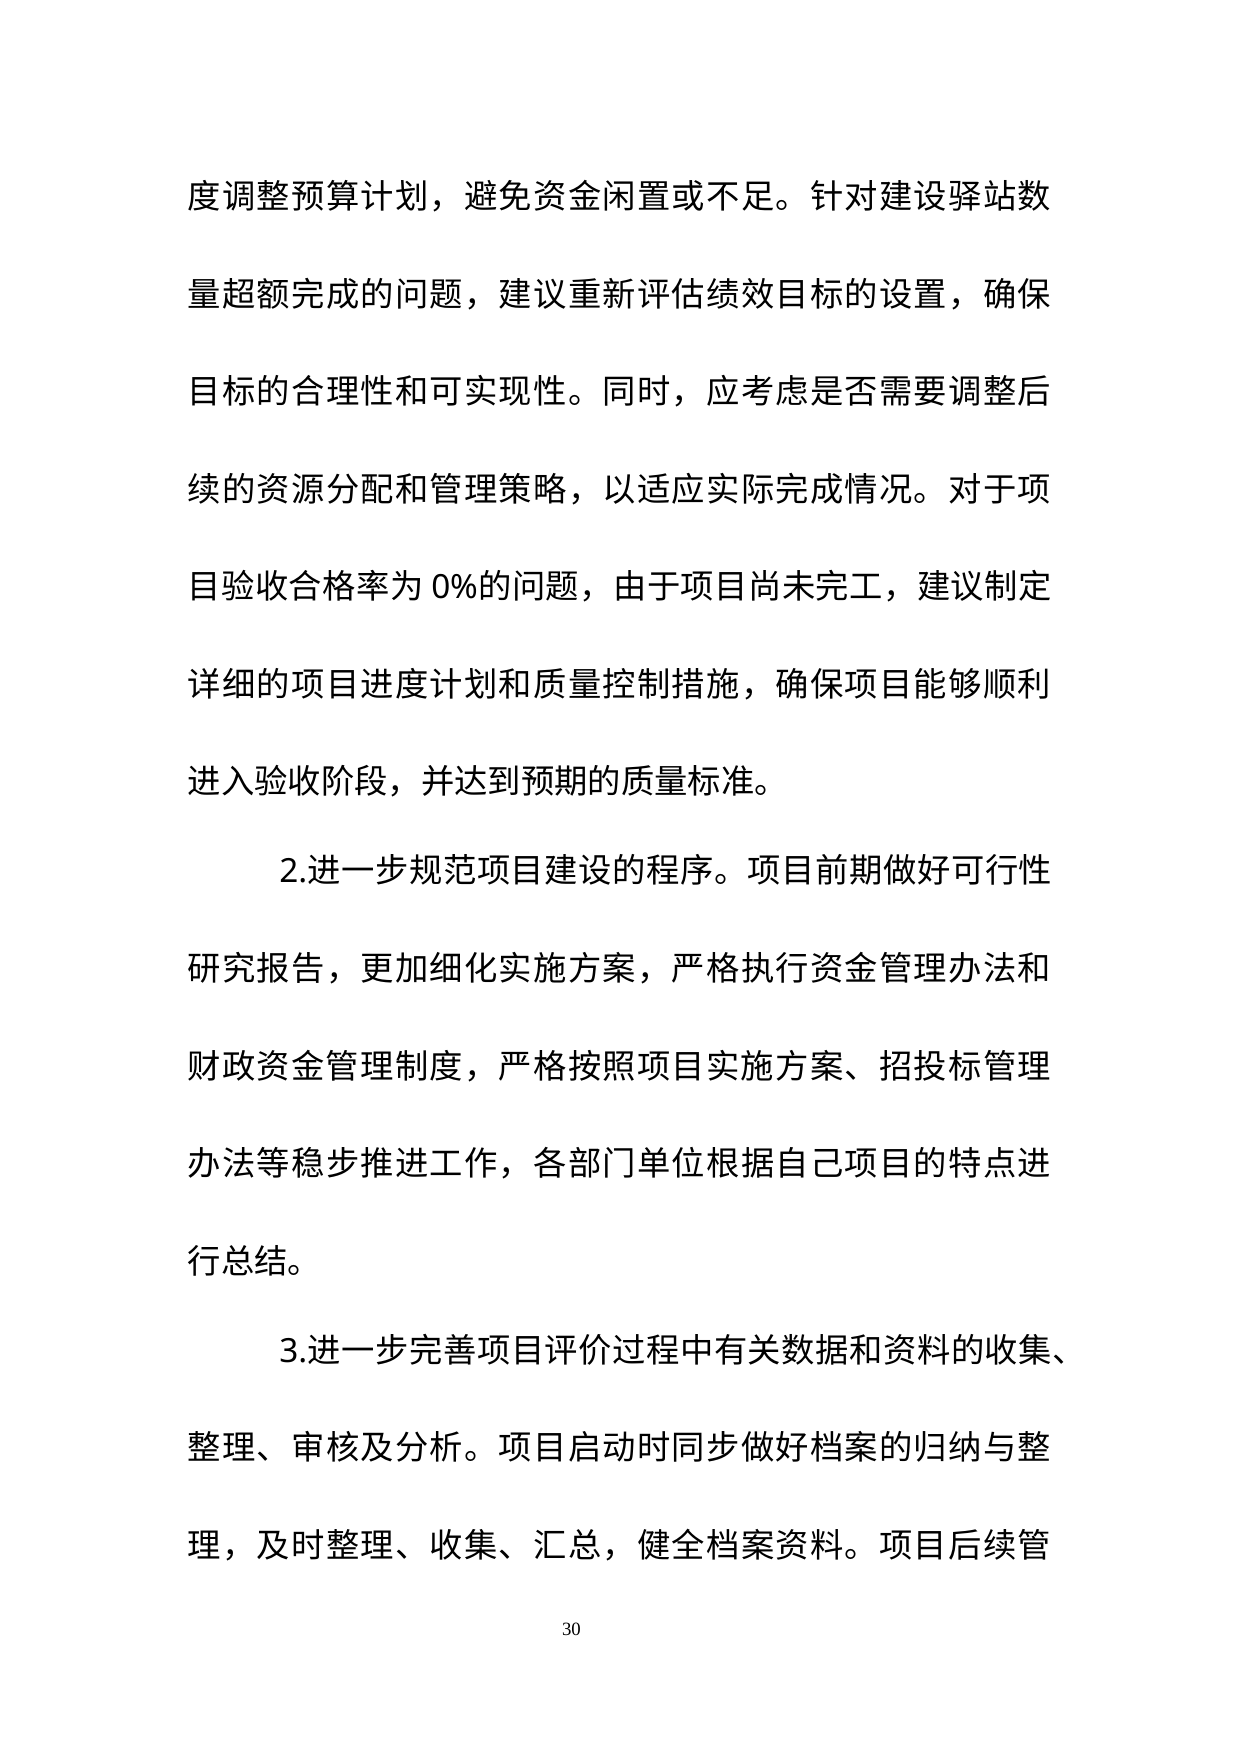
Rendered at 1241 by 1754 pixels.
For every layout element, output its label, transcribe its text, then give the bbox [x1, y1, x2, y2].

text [187, 162, 1053, 812]
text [187, 1315, 1053, 1575]
text 2.进一步规范项目建设的程序。项目前期做好可行性研究报告，更加细化实施方案，严格执行资金管理办法和财政资金管理制度，严格按照项目实施方案、招投标管理办法等稳步推进工作，各部门单位根据自己项目的特点进行总结。 [187, 836, 1053, 1291]
